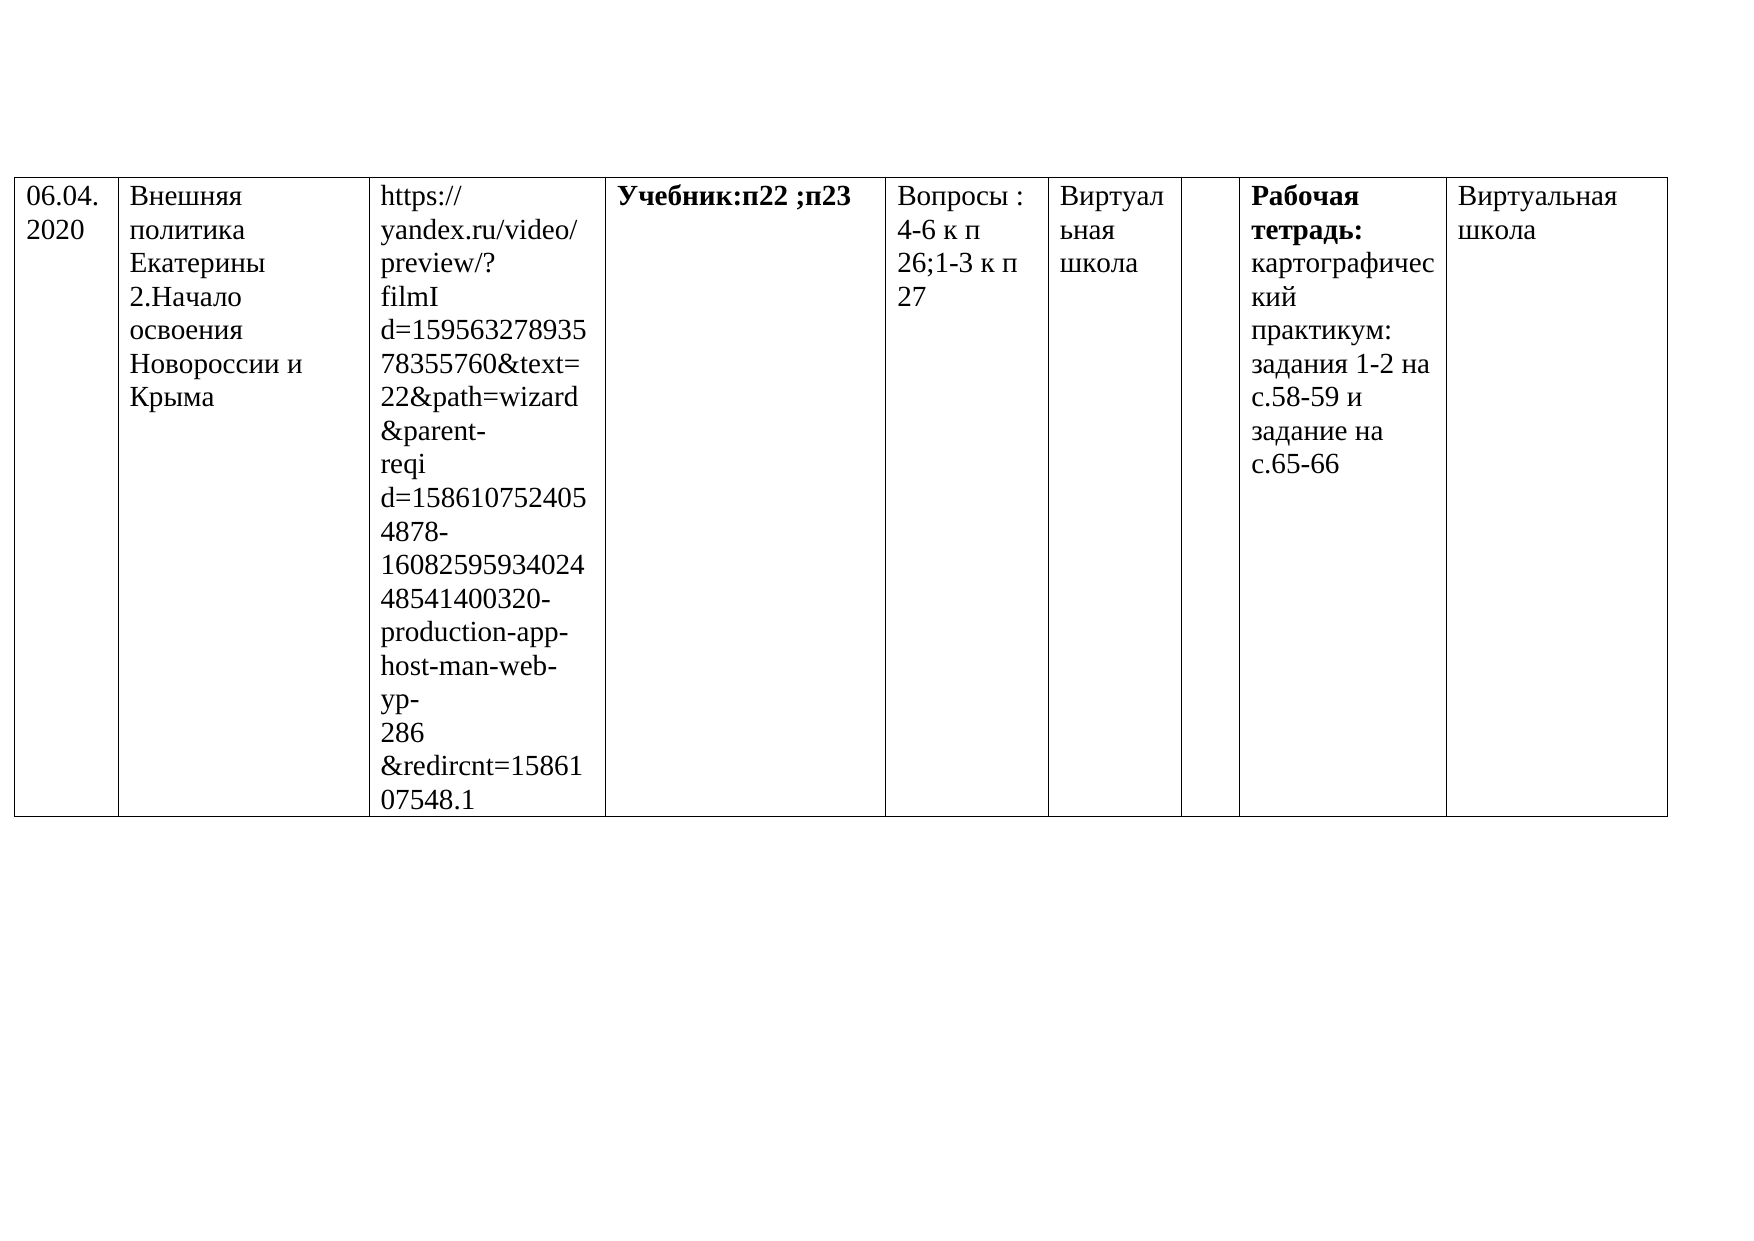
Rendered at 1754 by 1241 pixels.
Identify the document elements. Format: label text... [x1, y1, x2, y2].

table_cell https://yandex.ru/video/preview/?filmId=15956327893578355760&text=22&path=wizard&parent-reqid=1586107524054878-1608259593402448541400320-production-app-host-man-web-yp-286&redircnt=1586107548.1 [370, 178, 605, 816]
table_cell Виртуальная школа [1049, 178, 1181, 816]
table_cell Учебник:п22 ;п23 [606, 178, 885, 816]
table_cell Рабочая тетрадь: картографический практикум: задания 1-2 на с.58-59 и задание на с.65-66 [1240, 178, 1446, 816]
table_cell Внешняя политика Екатерины 2.Начало освоения Новороссии и Крыма [119, 178, 369, 816]
table_cell Вопросы :4-6 к п 26;1-3 к п 27 [886, 178, 1048, 816]
table_cell Виртуальная школа [1447, 178, 1667, 816]
table_cell 06.04.2020 [15, 178, 118, 816]
table_cell [1182, 178, 1239, 816]
